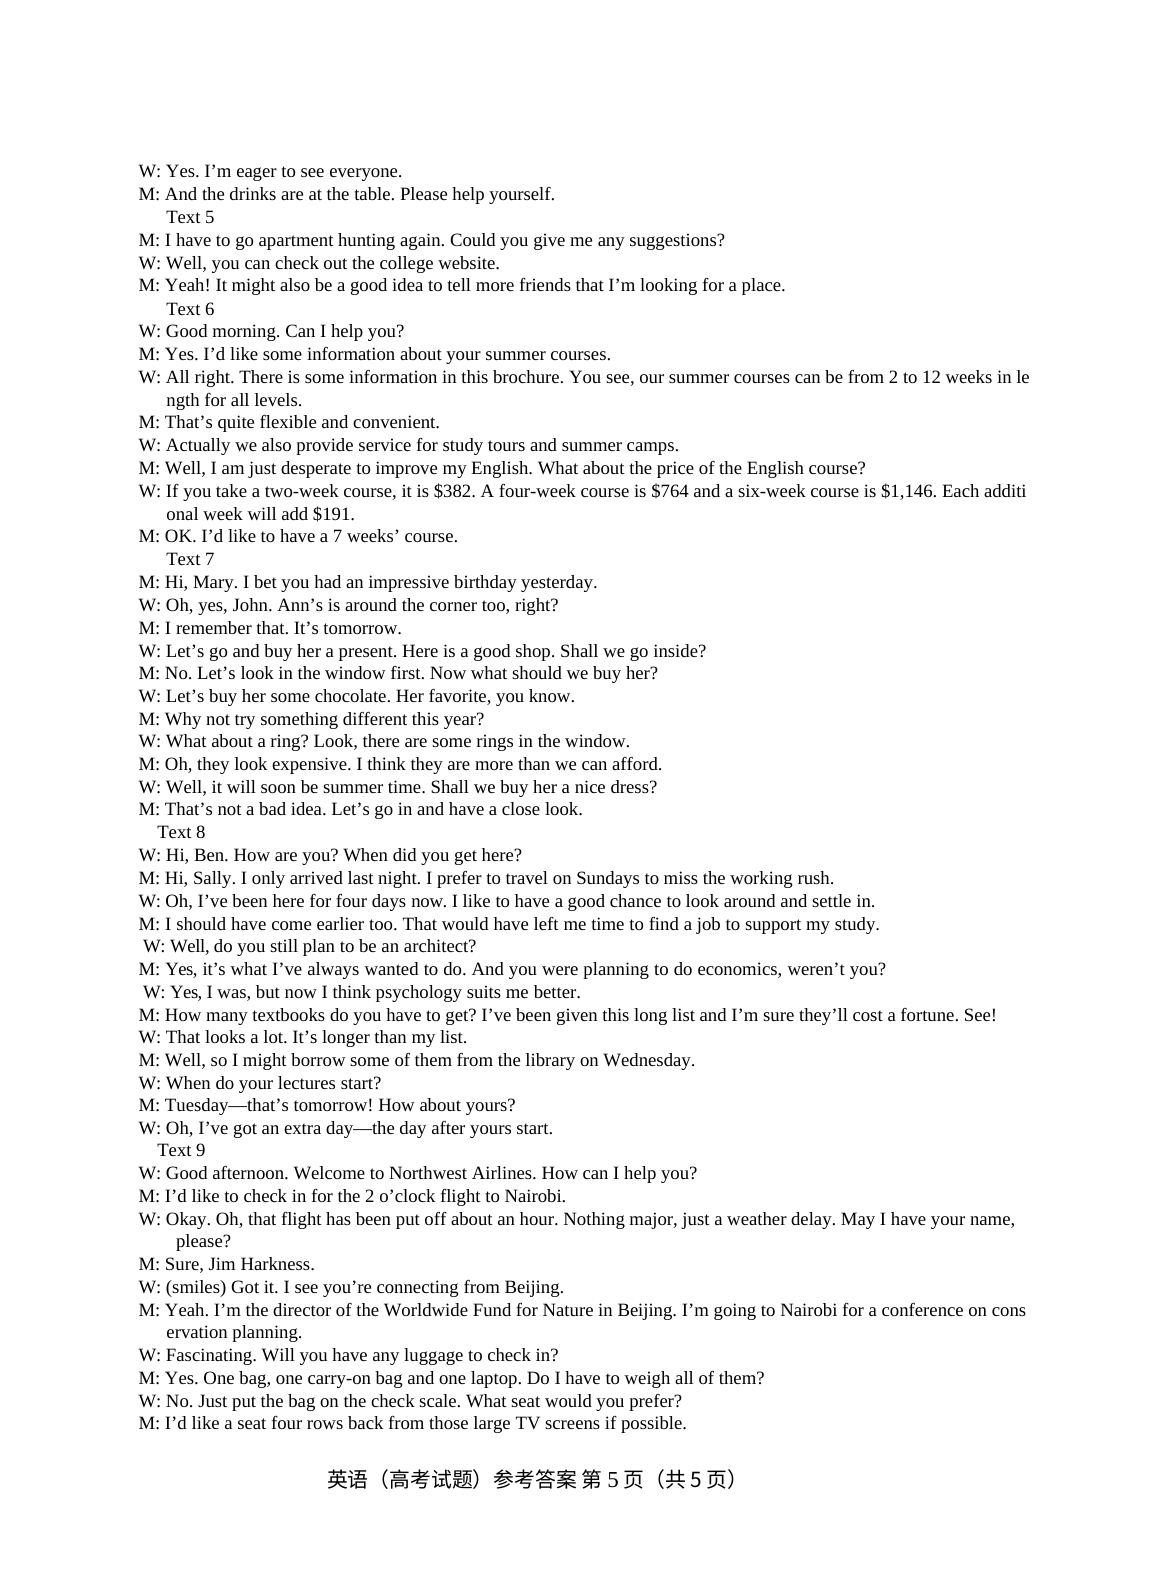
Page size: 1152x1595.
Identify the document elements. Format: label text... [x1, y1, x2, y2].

text M: OK. I’d like to have a 7 weeks’ course. [138, 526, 1033, 547]
text Text 7 [166, 548, 1033, 570]
text W: (smiles) Got it. I see you’re connecting from Beijing. [138, 1276, 1033, 1297]
text W: Actually we also provide service for study tours and summer camps. [138, 434, 1033, 456]
text M: Yes. I’d like some information about your summer courses. [138, 343, 1033, 365]
text M: Hi, Mary. I bet you had an impressive birthday yesterday. W: Oh, yes, John. Ann’s is around the corner too, right? [138, 571, 618, 616]
text W: Okay. Oh, that flight has been put off about an hour. Nothing major, just a weather delay. May I have your name, please? [138, 1208, 1018, 1252]
text M: Sure, Jim Harkness. [138, 1253, 1033, 1275]
text M: Oh, they look expensive. I think they are more than we can afford. W: Well, it will soon be summer time. Shall we buy her a nice dress? M: That’s not a bad idea. Let’s go in and have a close look. [138, 753, 665, 820]
text W: Let’s go and buy her a present. Here is a good shop. Shall we go inside? M: No. Let’s look in the window first. Now what should we buy her? [138, 639, 716, 684]
text M: I’d like a seat four rows back from those large TV screens if possible. [138, 1412, 1033, 1433]
text Text 6 [166, 297, 1033, 319]
text M: That’s quite flexible and convenient. [138, 411, 1033, 433]
text W: Good morning. Can I help you? [138, 320, 1033, 342]
text W: Hi, Ben. How are you? When did you get here? [138, 844, 1033, 866]
text M: Tuesday—that’s tomorrow! How about yours? [138, 1094, 1033, 1116]
text W: All right. There is some information in this brochure. You see, our summer courses can be from 2 to 12 weeks in length for all levels. [138, 366, 1033, 410]
text Text 5 [166, 206, 1033, 228]
text M: I have to go apartment hunting again. Could you give me any suggestions? W: Well, you can check out the college website. [138, 229, 727, 273]
text M: Yeah. I’m the director of the Worldwide Fund for Nature in Beijing. I’m going to Nairobi for a conference on conservation planning. [138, 1298, 1033, 1343]
text M: And the drinks are at the table. Please help yourself. [138, 183, 1033, 205]
text W: Fascinating. Will you have any luggage to check in? [138, 1344, 1033, 1365]
text W: Yes. I’m eager to see everyone. [138, 160, 1033, 182]
text W: Oh, I’ve been here for four days now. I like to have a good chance to look around and settle in. M: I should have come earlier too. That would have left me time to find a job to support my study. W: Well, do you still plan to be an architect? [138, 890, 877, 957]
text M: How many textbooks do you have to get? I’ve been given this long list and I’m sure they’ll cost a fortune. See! W: That looks a lot. It’s longer than my list. [138, 1003, 999, 1048]
text M: Well, I am just desperate to improve my English. What about the price of the English course? [138, 457, 1033, 479]
text W: Let’s buy her some chocolate. Her favorite, you know. M: Why not try something different this year? [138, 685, 595, 729]
text W: Good afternoon. Welcome to Northwest Airlines. How can I help you? M: I’d like to check in for the 2 o’clock flight to Nairobi. [138, 1162, 716, 1206]
text W: If you take a two-week course, it is $382. A four-week course is $764 and a six-week course is $1,146. Each additional week will add $191. [138, 480, 1033, 524]
text M: Yes, it’s what I’ve always wanted to do. And you were planning to do economics, weren’t you? W: Yes, I was, but now I think psychology suits me better. [138, 958, 878, 1002]
text M: Well, so I might borrow some of them from the library on Wednesday. W: When do your lectures start? [138, 1049, 716, 1093]
text M: Yeah! It might also be a good idea to tell more friends that I’m looking for a place. [138, 274, 1033, 296]
text Text 8 [157, 821, 1033, 843]
text M: Yes. One bag, one carry-on bag and one laptop. Do I have to weigh all of them? W: No. Just put the bag on the check scale. What seat would you prefer? [138, 1367, 786, 1411]
text M: I remember that. It’s tomorrow. [138, 617, 1033, 638]
text W: What about a ring? Look, there are some rings in the window. [138, 730, 1033, 752]
text W: Oh, I’ve got an extra day—the day after yours start. Text 9 [138, 1117, 555, 1161]
text M: Hi, Sally. I only arrived last night. I prefer to travel on Sundays to miss the working rush. [138, 867, 1033, 888]
